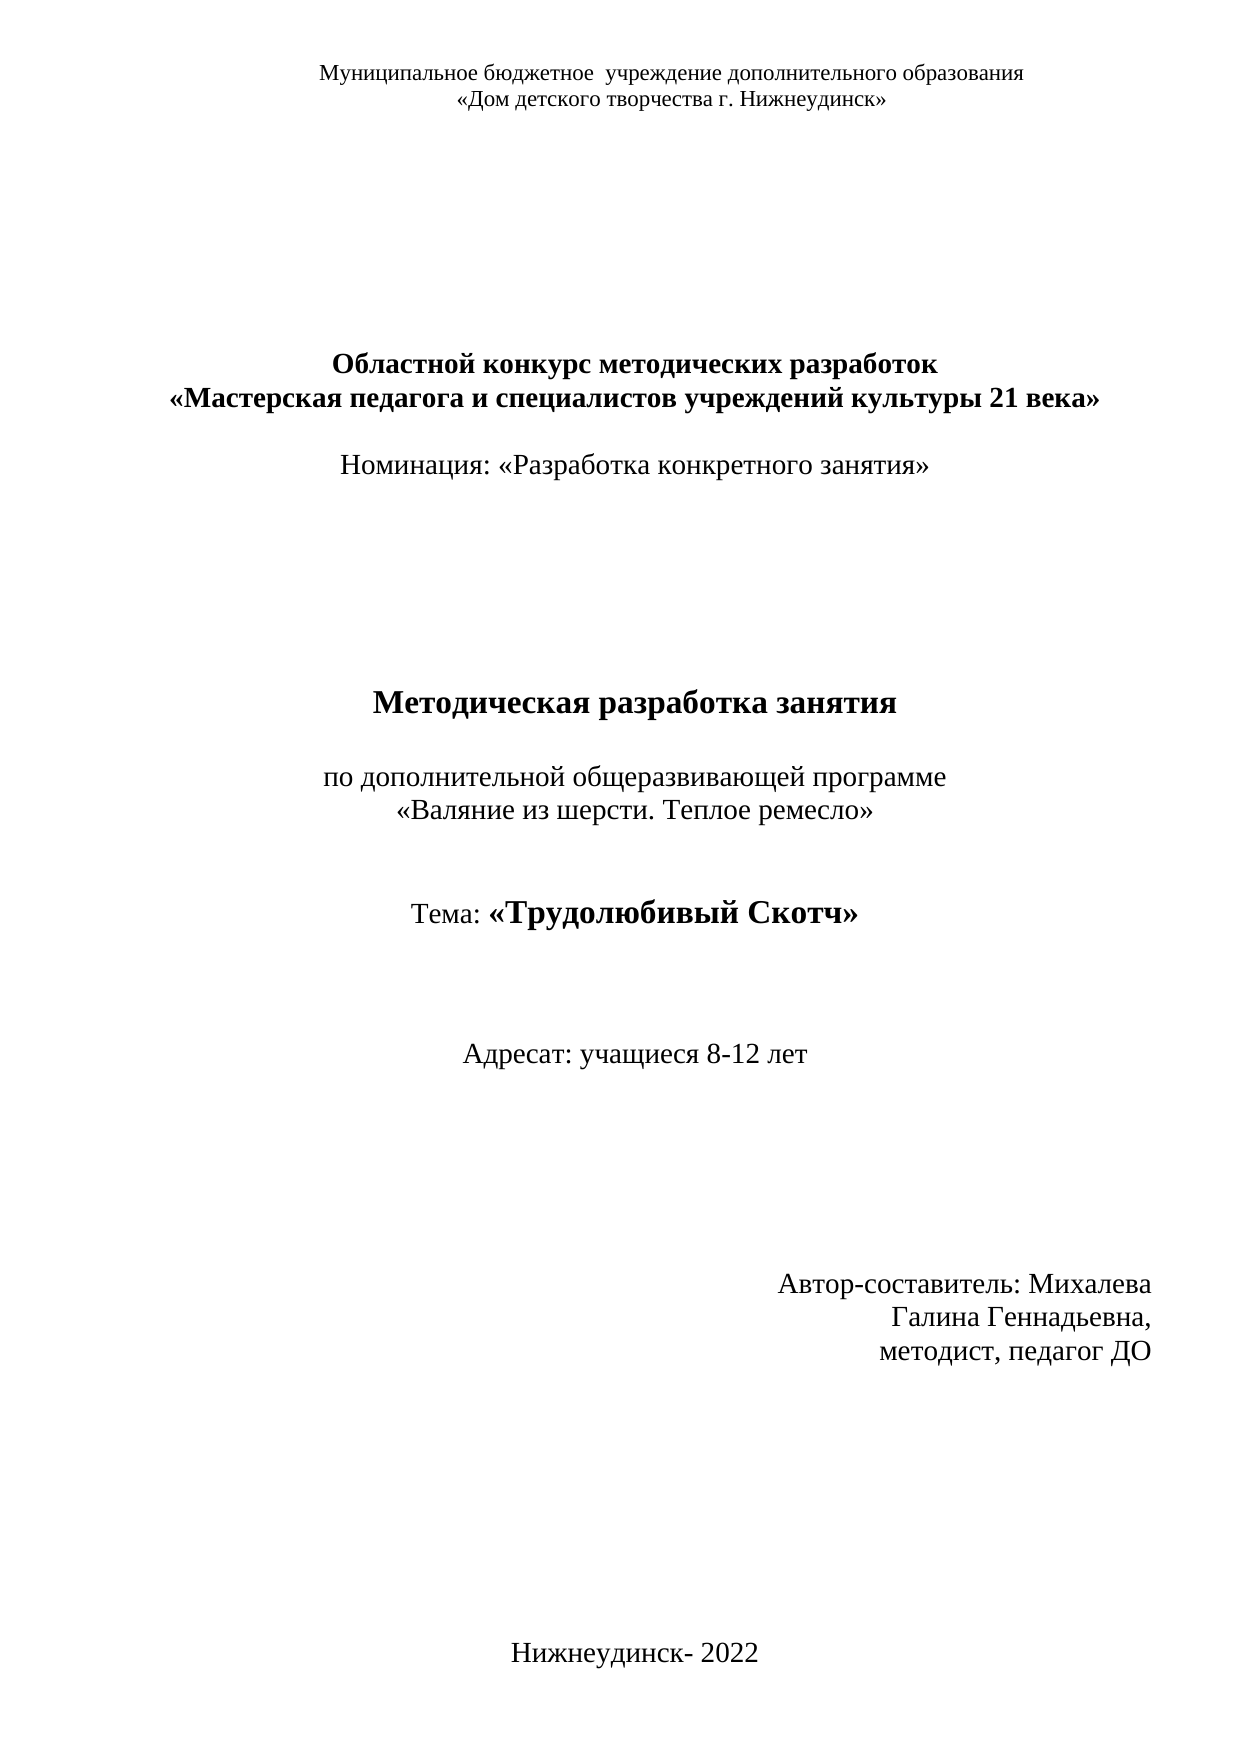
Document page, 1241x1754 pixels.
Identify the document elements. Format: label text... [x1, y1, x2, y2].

text Муниципальное бюджетное учреждение дополнительного образования [118, 59, 1152, 85]
text Автор-составитель: Михалева [118, 1266, 1152, 1299]
text методист, педагог ДО [118, 1333, 1152, 1366]
text «Валяние из шерсти. Теплое ремесло» [118, 792, 1152, 826]
text Адресат: учащиеся 8-12 лет [118, 1037, 1152, 1070]
text Галина Геннадьевна, [118, 1299, 1152, 1333]
text Тема: «Трудолюбивый Скотч» [118, 893, 1152, 931]
text Нижнеудинск- 2022 [118, 1635, 1152, 1668]
text Номинация: «Разработка конкретного занятия» [118, 447, 1152, 481]
text «Дом детского творчества г. Нижнеудинск» [118, 85, 1152, 112]
text Методическая разработка занятия [118, 682, 1152, 720]
text Областной конкурс методических разработок [118, 347, 1152, 380]
text по дополнительной общеразвивающей программе [118, 759, 1152, 792]
text «Мастерская педагога и специалистов учреждений культуры 21 века» [118, 380, 1152, 414]
